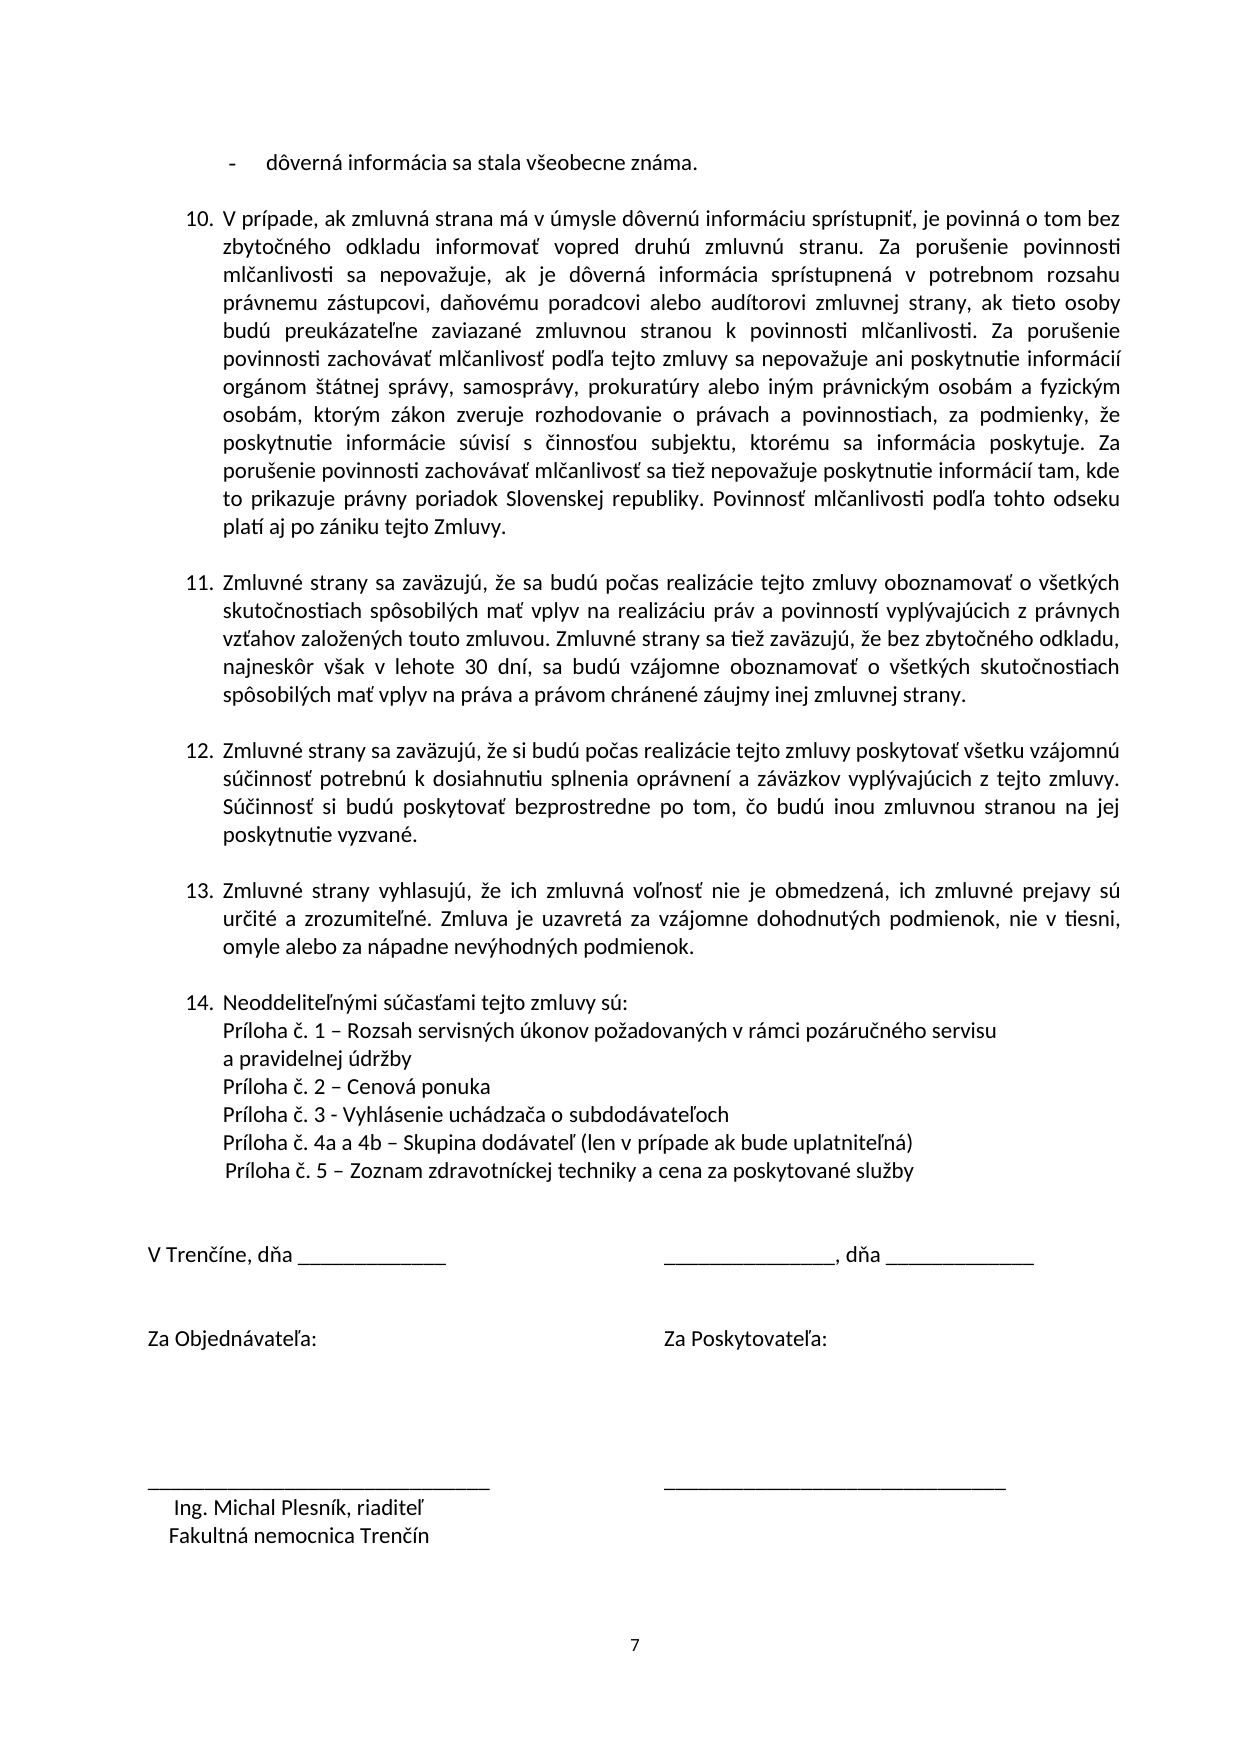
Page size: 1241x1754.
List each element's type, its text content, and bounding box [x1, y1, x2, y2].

list Zmluvné strany sa zaväzujú, že si budú počas realizácie tejto zmluvy poskytovať všetku vzájomnú súčinnosť potrebnú k dosiahnutiu splnenia oprávnení a záväzkov vyplývajúcich z tejto zmluvy. Súčinnosť si budú poskytovať bezprostredne po tom, čo budú inou zmluvnou stranou na jej poskytnutie vyzvané. [185, 736, 1122, 848]
list Zmluvné strany vyhlasujú, že ich zmluvná voľnosť nie je obmedzená, ich zmluvné prejavy sú určité a zrozumiteľné. Zmluva je uzavretá za vzájomne dohodnutých podmienok, nie v tiesni, omyle alebo za nápadne nevýhodných podmienok. [185, 876, 1122, 960]
list Príloha č. 3 - Vyhlásenie uchádzača o subdodávateľoch [223, 1100, 1122, 1128]
list Príloha č. 1 – Rozsah servisných úkonov požadovaných v rámci pozáručného servisu a pravidelnej údržby [223, 1016, 1122, 1072]
text Fakultná nemocnica Trenčín [148, 1521, 1122, 1549]
list Príloha č. 4a a 4b – Skupina dodávateľ (len v prípade ak bude uplatniteľná) [223, 1128, 1122, 1156]
text Ing. Michal Plesník, riaditeľ [148, 1493, 1122, 1521]
list Zmluvné strany sa zaväzujú, že sa budú počas realizácie tejto zmluvy oboznamovať o všetkých skutočnostiach spôsobilých mať vplyv na realizáciu práv a povinností vyplývajúcich z právnych vzťahov založených touto zmluvou. Zmluvné strany sa tiež zaväzujú, že bez zbytočného odkladu, najneskôr však v lehote 30 dní, sa budú vzájomne oboznamovať o všetkých skutočnostiach spôsobilých mať vplyv na práva a právom chránené záujmy inej zmluvnej strany. [185, 568, 1122, 708]
list Príloha č. 2 – Cenová ponuka [223, 1072, 1122, 1100]
list Neoddeliteľnými súčasťami tejto zmluvy sú: [185, 988, 1122, 1016]
text Za Objednávateľa: Za Poskytovateľa: [148, 1324, 1122, 1353]
text ______________________________ ______________________________ [148, 1465, 1122, 1493]
text Príloha č. 5 – Zoznam zdravotníckej techniky a cena za poskytované služby [148, 1156, 1122, 1184]
list V prípade, ak zmluvná strana má v úmysle dôvernú informáciu sprístupniť, je povinná o tom bez zbytočného odkladu informovať vopred druhú zmluvnú stranu. Za porušenie povinnosti mlčanlivosti sa nepovažuje, ak je dôverná informácia sprístupnená v potrebnom rozsahu právnemu zástupcovi, daňovému poradcovi alebo audítorovi zmluvnej strany, ak tieto osoby budú preukázateľne zaviazané zmluvnou stranou k povinnosti mlčanlivosti. Za porušenie povinnosti zachovávať mlčanlivosť podľa tejto zmluvy sa nepovažuje ani poskytnutie informácií orgánom štátnej správy, samosprávy, prokuratúry alebo iným právnickým osobám a fyzickým osobám, ktorým zákon zveruje rozhodovanie o právach a povinnostiach, za podmienky, že poskytnutie informácie súvisí s činnosťou subjektu, ktorému sa informácia poskytuje. Za porušenie povinnosti zachovávať mlčanlivosť sa tiež nepovažuje poskytnutie informácií tam, kde to prikazuje právny poriadok Slovenskej republiky. Povinnosť mlčanlivosti podľa tohto odseku platí aj po zániku tejto Zmluvy. [185, 204, 1122, 540]
list dôverná informácia sa stala všeobecne známa. [228, 148, 1122, 176]
text V Trenčíne, dňa _____________ _______________, dňa _____________ [148, 1241, 1122, 1268]
